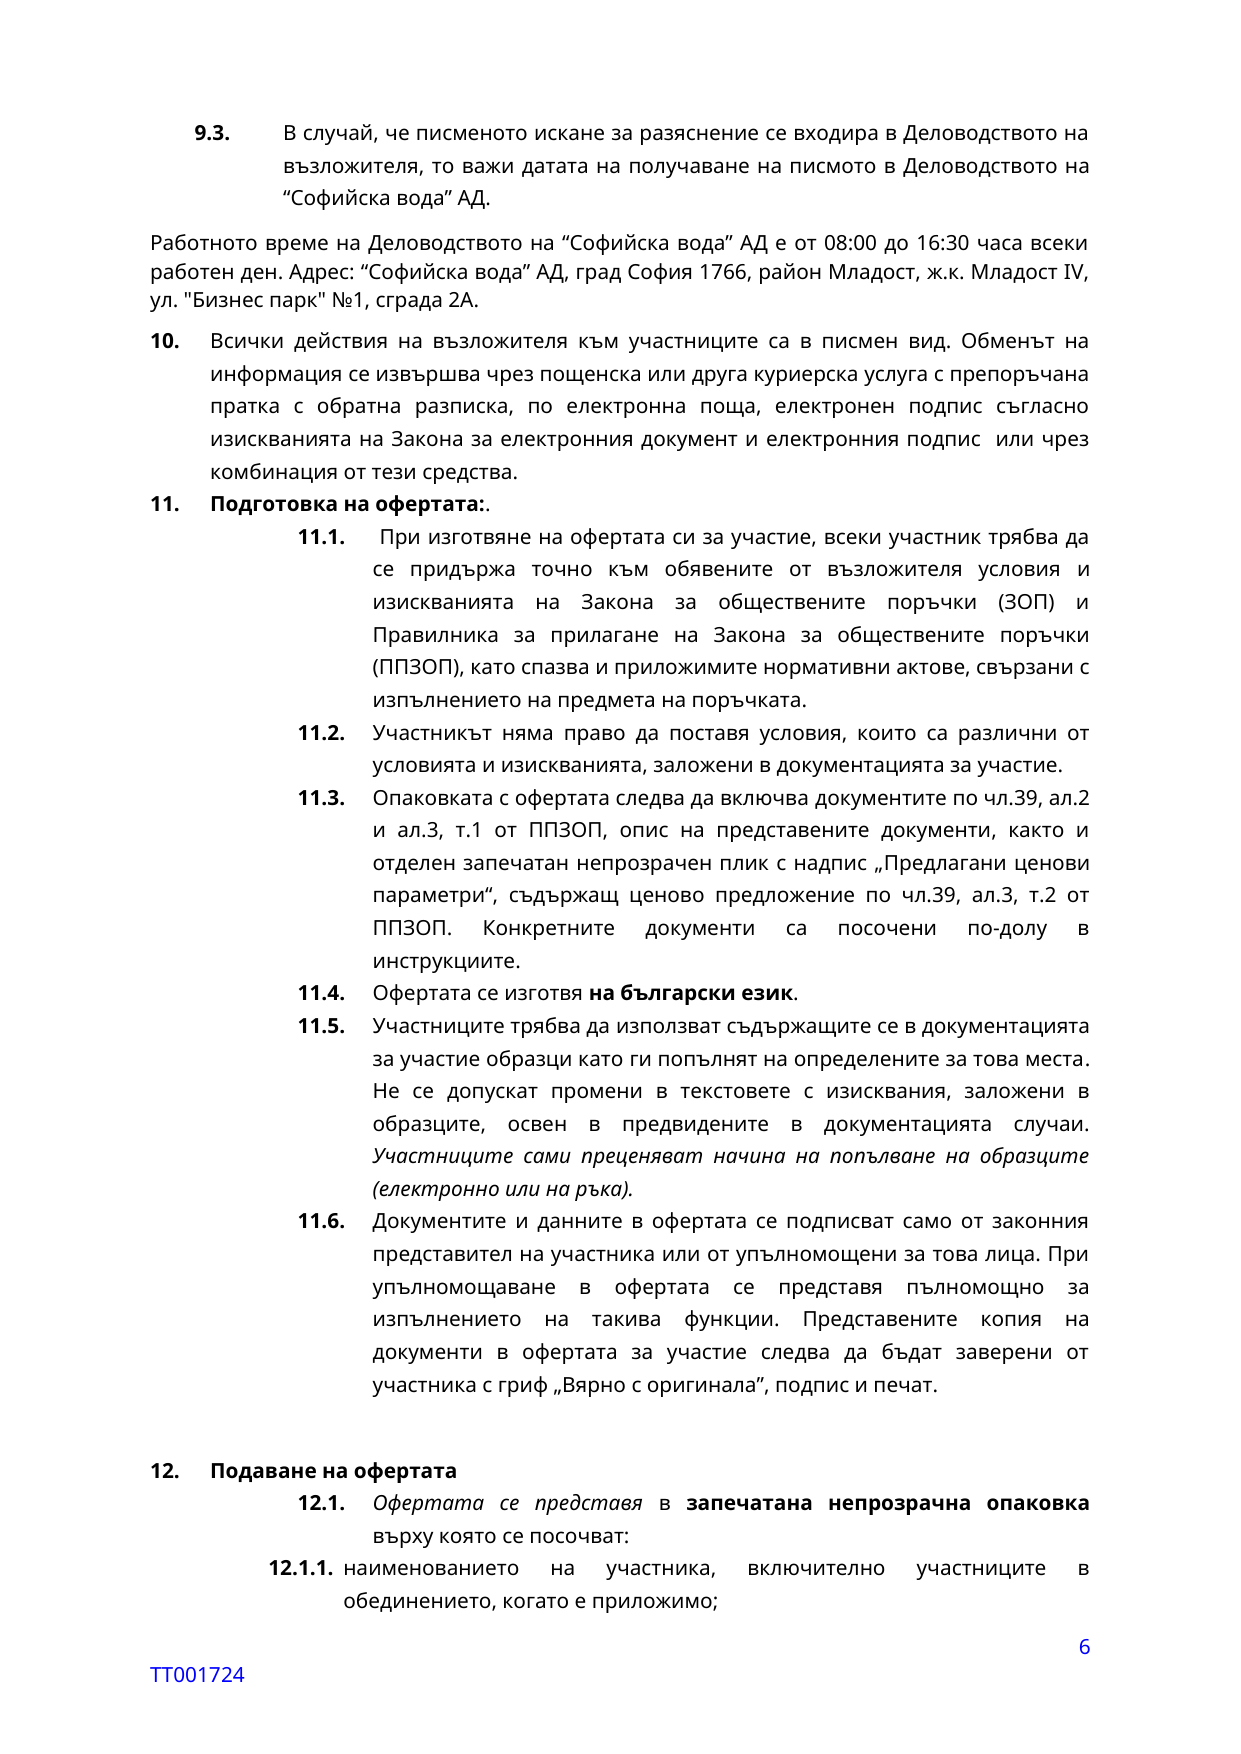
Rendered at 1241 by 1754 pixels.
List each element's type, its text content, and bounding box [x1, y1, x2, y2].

list Подаване на офертата [150, 1456, 1090, 1484]
list Подготовка на офертата:. [150, 489, 1090, 518]
list Офертата се представя в запечатана непрозрачна опаковка върху която се посочват: [297, 1488, 1090, 1549]
text Работното време на Деловодството на “Софийска вода” АД е от 08:00 до 16:30 часа всеки работен ден. Адрес: “Софийска вода” АД, град София 1766, район Младост, ж.к. Младост ІV, ул. "Бизнес парк" №1, сграда 2А. [150, 228, 1090, 314]
list Опаковката с офертата следва да включва документите по чл.39, ал.2 и ал.3, т.1 от ППЗОП, опис на представените документи, както и отделен запечатан непрозрачен плик с надпис „Предлагани ценови параметри“, съдържащ ценово предложение по чл.39, ал.3, т.2 от ППЗОП. Конкретните документи са посочени по-долу в инструкциите. [297, 783, 1090, 974]
list Офертата се изготвя на български език. [297, 978, 1090, 1007]
list Участникът няма право да поставя условия, които са различни от условията и изискванията, заложени в документацията за участие. [297, 718, 1090, 779]
list В случай, че писменото искане за разяснение се входира в Деловодството на възложителя, то важи датата на получаване на писмото в Деловодството на “Софийска вода” АД. [194, 118, 1090, 212]
list наименованието на участника, включително участниците в обединението, когато е приложимо; [268, 1553, 1090, 1614]
list Документите и данните в офертата се подписват само от законния представител на участника или от упълномощени за това лица. При упълномощаване в офертата се представя пълномощно за изпълнението на такива функции. Представените копия на документи в офертата за участие следва да бъдат заверени от участника с гриф „Вярно с оригинала”, подпис и печат. [297, 1207, 1090, 1398]
list Всички действия на възложителя към участниците са в писмен вид. Обменът на информация се извършва чрез пощенска или друга куриерска услуга с препоръчана пратка с обратна разписка, по електронна поща, електронен подпис съгласно изискванията на Закона за електронния документ и електронния подпис или чрез комбинация от тези средства. [150, 326, 1090, 485]
list При изготвяне на офертата си за участие, всеки участник трябва да се придържа точно към обявените от възложителя условия и изискванията на Закона за обществените поръчки (ЗОП) и Правилника за прилагане на Закона за обществените поръчки (ППЗОП), като спазва и приложимите нормативни актове, свързани с изпълнението на предмета на поръчката. [297, 522, 1090, 713]
list Участниците трябва да използват съдържащите се в документацията за участие образци като ги попълнят на определените за това места. Не се допускат промени в текстовете с изисквания, заложени в образците, освен в предвидените в документацията случаи. Участниците сами преценяват начина на попълване на образците (електронно или на ръка). [297, 1011, 1090, 1202]
